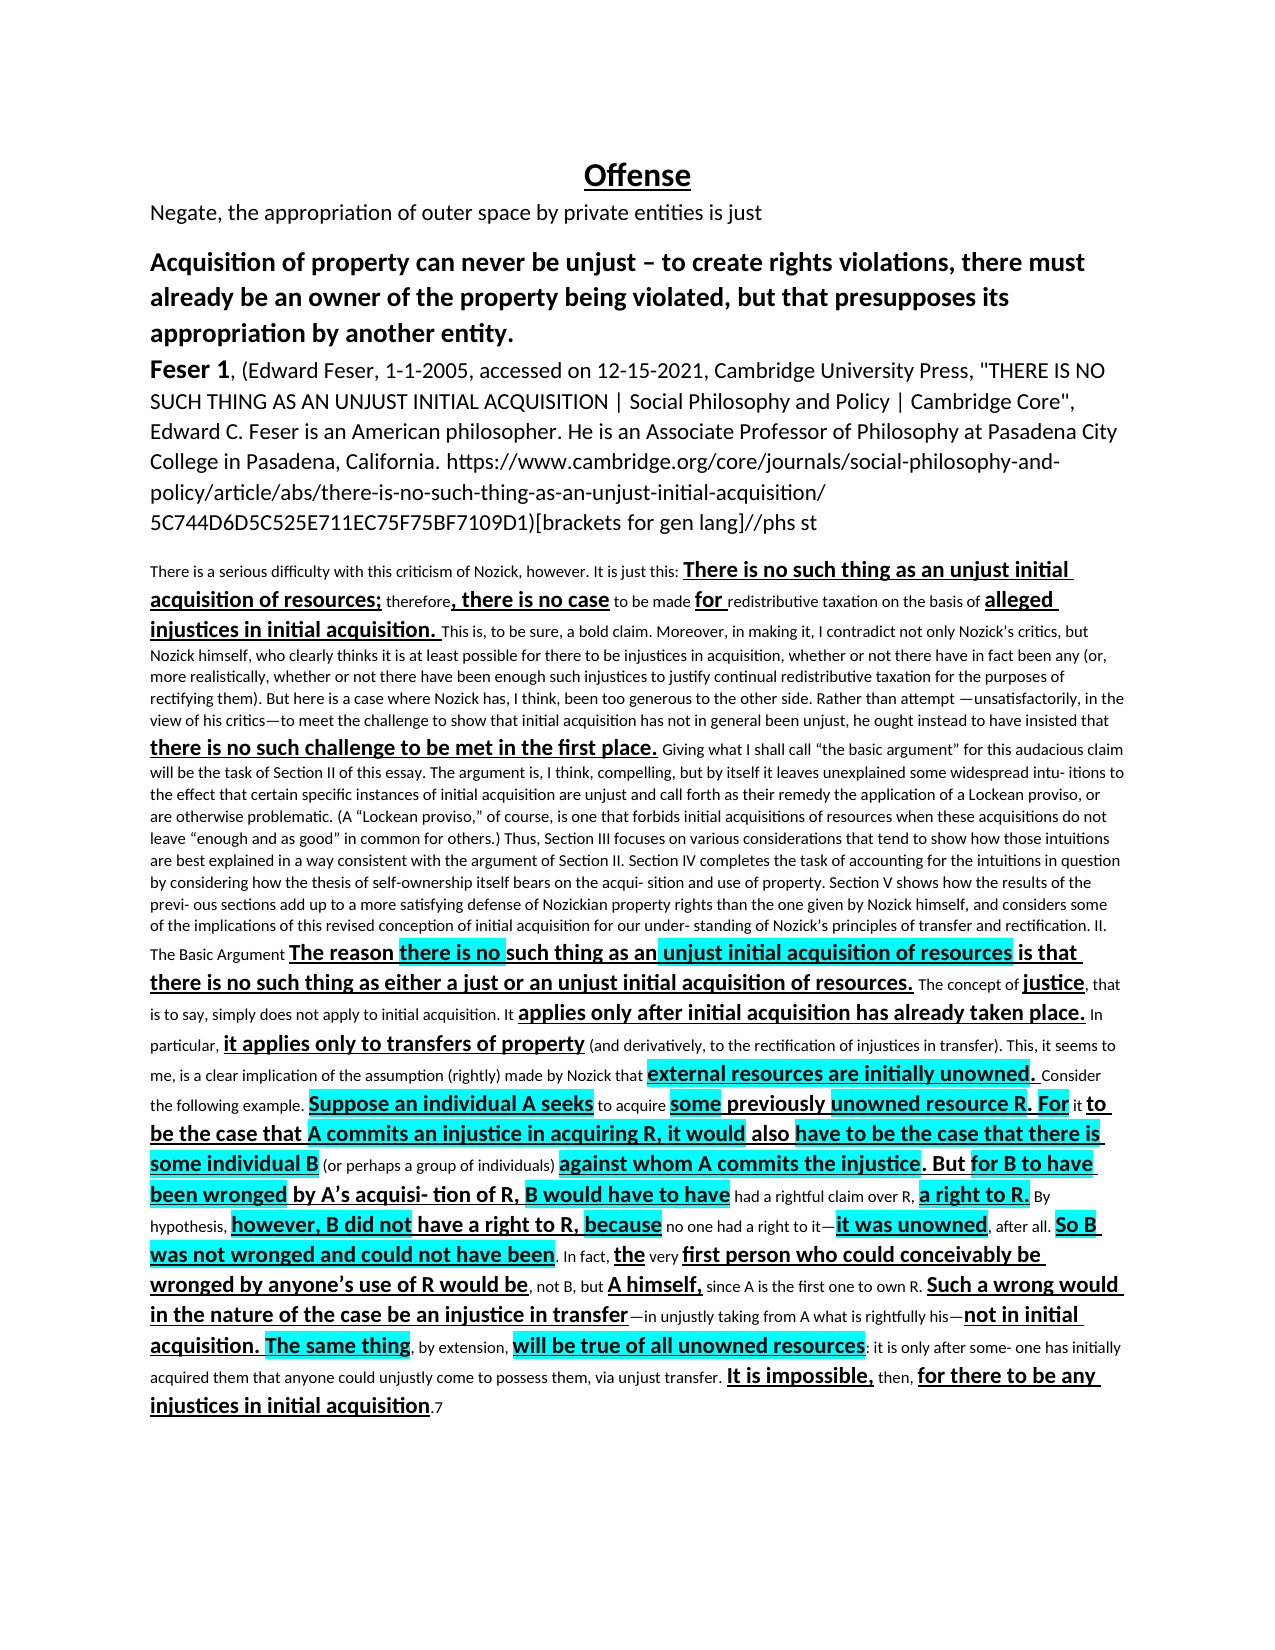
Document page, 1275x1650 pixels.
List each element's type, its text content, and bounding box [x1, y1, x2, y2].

text There is a serious difficulty with this criticism of Nozick, however. It is just this: There is no such thing as an unjust initial acquisition of resources; therefore, there is no case to be made for redistributive taxation on the basis of alleged injustices in initial acquisition. This is, to be sure, a bold claim. Moreover, in making it, I contradict not only Nozick’s critics, but Nozick himself, who clearly thinks it is at least possible for there to be injustices in acquisition, whether or not there have in fact been any (or, more realistically, whether or not there have been enough such injustices to justify continual redistributive taxation for the purposes of rectifying them). But here is a case where Nozick has, I think, been too generous to the other side. Rather than attempt —unsatisfactorily, in the view of his critics—to meet the challenge to show that initial acquisition has not in general been unjust, he ought instead to have insisted that there is no such challenge to be met in the first place. Giving what I shall call “the basic argument” for this audacious claim will be the task of Section II of this essay. The argument is, I think, compelling, but by itself it leaves unexplained some widespread intu- itions to the effect that certain specific instances of initial acquisition are unjust and call forth as their remedy the application of a Lockean proviso, or are otherwise problematic. (A “Lockean proviso,” of course, is one that forbids initial acquisitions of resources when these acquisitions do not leave “enough and as good” in common for others.) Thus, Section III focuses on various considerations that tend to show how those intuitions are best explained in a way consistent with the argument of Section II. Section IV completes the task of accounting for the intuitions in question by considering how the thesis of self-ownership itself bears on the acqui- sition and use of property. Section V shows how the results of the previ- ous sections add up to a more satisfying defense of Nozickian property rights than the one given by Nozick himself, and considers some of the implications of this revised conception of initial acquisition for our under- standing of Nozick’s principles of transfer and rectification. II. The Basic Argument The reason there is no such thing as an unjust initial acquisition of resources is that there is no such thing as either a just or an unjust initial acquisition of resources. The concept of justice, that is to say, simply does not apply to initial acquisition. It applies only after initial acquisition has already taken place. In particular, it applies only to transfers of property (and derivatively, to the rectification of injustices in transfer). This, it seems to me, is a clear implication of the assumption (rightly) made by Nozick that external resources are initially unowned. Consider the following example. Suppose an individual A seeks to acquire some previously unowned resource R. For it to be the case that A commits an injustice in acquiring R, it would also have to be the case that there is some individual B (or perhaps a group of individuals) against whom A commits the injustice. But for B to have been wronged by A’s acquisi- tion of R, B would have to have had a rightful claim over R, a right to R. By hypothesis, however, B did not have a right to R, because no one had a right to it—it was unowned, after all. So B was not wronged and could not have been. In fact, the very first person who could conceivably be wronged by anyone’s use of R would be, not B, but A himself, since A is the first one to own R. Such a wrong would in the nature of the case be an injustice in transfer—in unjustly taking from A what is rightfully his—not in initial acquisition. The same thing, by extension, will be true of all unowned resources: it is only after some- one has initially acquired them that anyone could unjustly come to possess them, via unjust transfer. It is impossible, then, for there to be any injustices in initial acquisition.7 [150, 555, 1125, 1419]
text Feser 1, (Edward Feser, 1-1-2005, accessed on 12-15-2021, Cambridge University Press, "THERE IS NO SUCH THING AS AN UNJUST INITIAL ACQUISITION | Social Philosophy and Policy | Cambridge Core", Edward C. Feser is an American philosopher. He is an Associate Professor of Philosophy at Pasadena City College in Pasadena, California. https://www.cambridge.org/core/journals/social-philosophy-and-policy/article/abs/there-is-no-such-thing-as-an-unjust-initial-acquisition/5C744D6D5C525E711EC75F75BF7109D1)[brackets for gen lang]//phs st [150, 352, 1125, 536]
subtitle Acquisition of property can never be unjust – to create rights violations, there must already be an owner of the property being violated, but that presupposes its appropriation by another entity. [150, 245, 1125, 349]
text Negate, the appropriation of outer space by private entities is just [150, 198, 1125, 226]
subtitle Offense [150, 154, 1125, 195]
